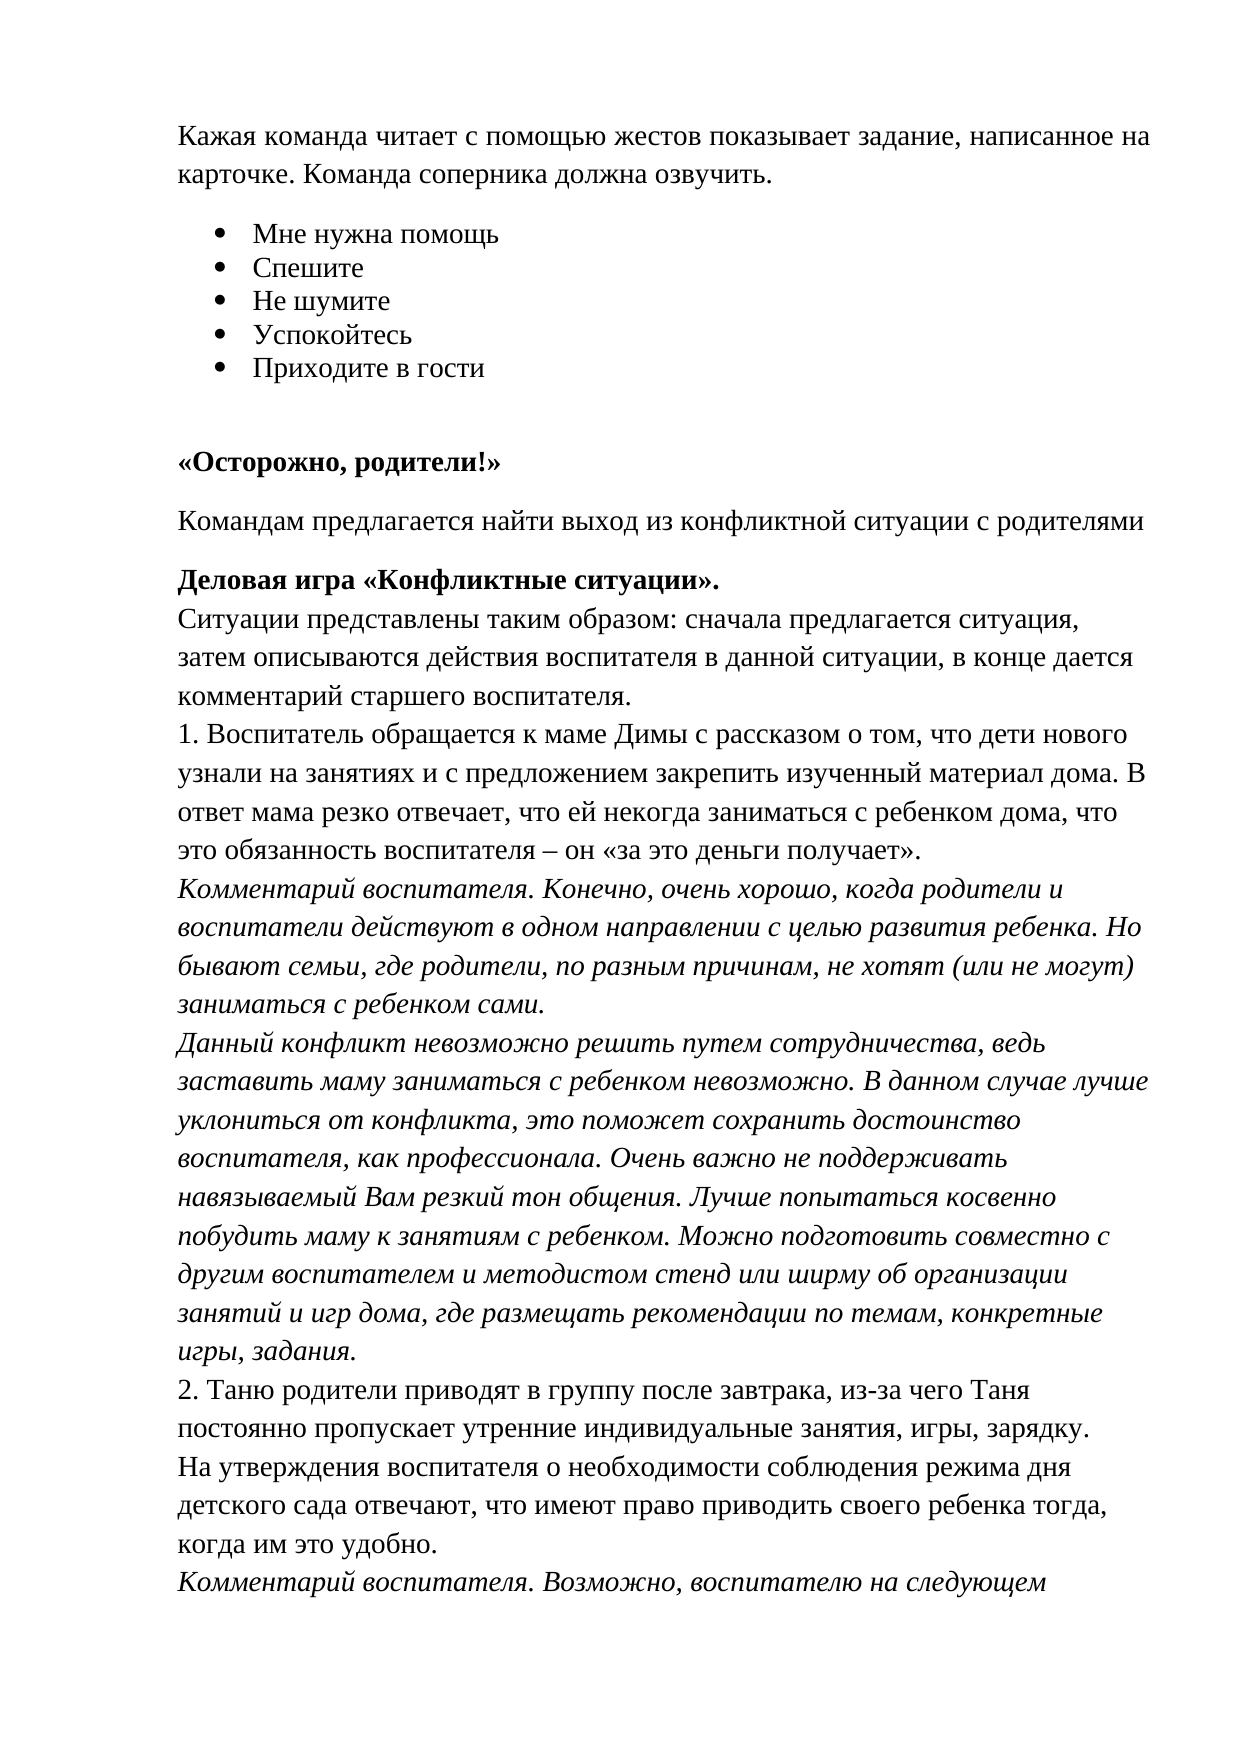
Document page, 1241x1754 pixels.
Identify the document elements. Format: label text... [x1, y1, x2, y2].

text Командам предлагается найти выход из конфликтной ситуации с родителями [177, 503, 1152, 537]
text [177, 562, 1152, 1598]
list Спешите [215, 250, 1152, 283]
list Мне нужна помощь [215, 216, 1152, 250]
text Кажая команда читает с помощью жестов показывает задание, написанное на карточке. Команда соперника должна озвучить. [177, 118, 1152, 190]
text «Осторожно, родители!» [177, 444, 1152, 477]
list Успокойтесь [215, 317, 1152, 351]
list Приходите в гости [215, 351, 1152, 384]
list Не шумите [215, 283, 1152, 317]
